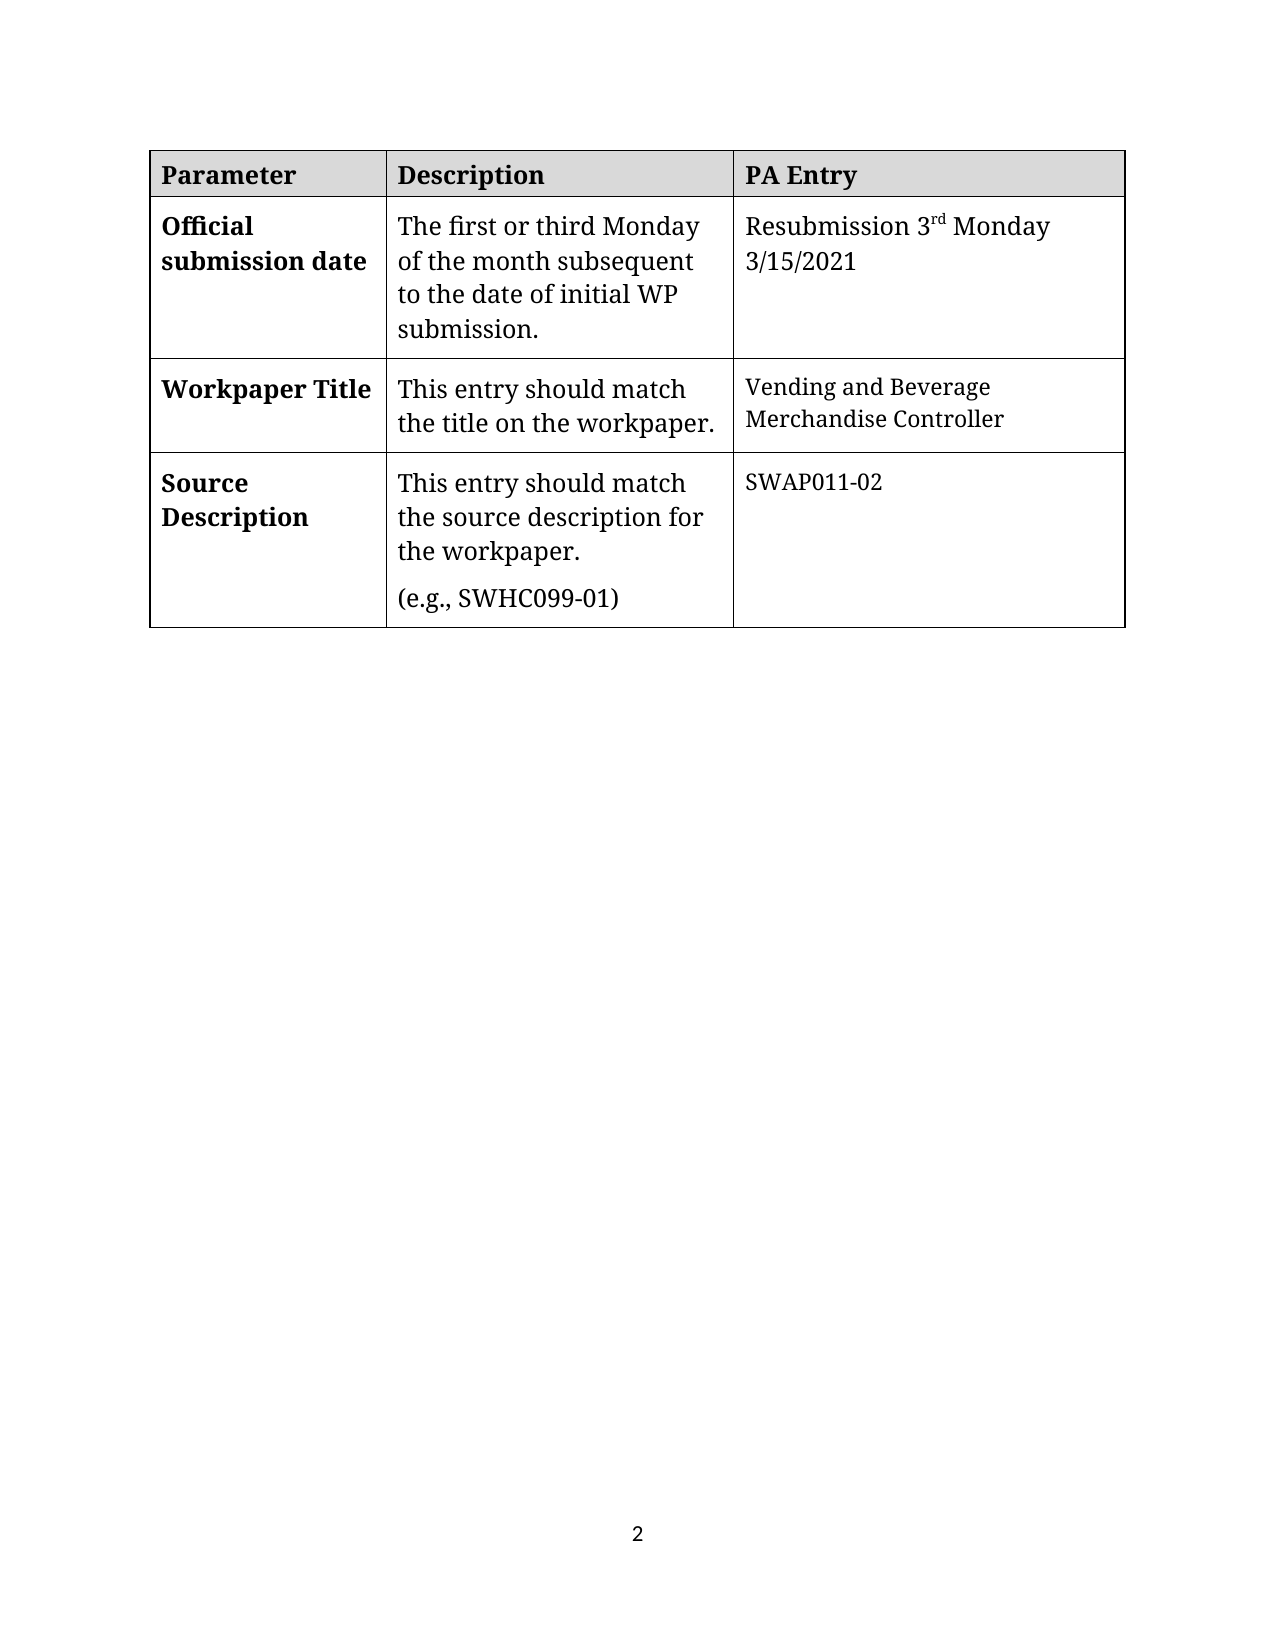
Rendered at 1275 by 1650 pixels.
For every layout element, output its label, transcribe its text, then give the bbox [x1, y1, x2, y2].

table_cell The first or third Monday of the month subsequent to the date of initial WP submission. [387, 197, 733, 358]
table_cell Workpaper Title [151, 359, 386, 452]
table_cell Resubmission 3rd Monday 3/15/2021 [734, 197, 1124, 358]
table_cell SWAP011-02 [734, 453, 1124, 627]
table_header PA Entry [734, 151, 1124, 196]
table_cell This entry should match the source description for the workpaper. (e.g., SWHC099-01) [387, 453, 733, 627]
table_cell Official submission date [151, 197, 386, 358]
table_cell Source Description [151, 453, 386, 627]
table_header Parameter [151, 151, 386, 196]
table_cell Vending and Beverage Merchandise Controller [734, 359, 1124, 452]
table_cell This entry should match the title on the workpaper. [387, 359, 733, 452]
table_header Description [387, 151, 733, 196]
